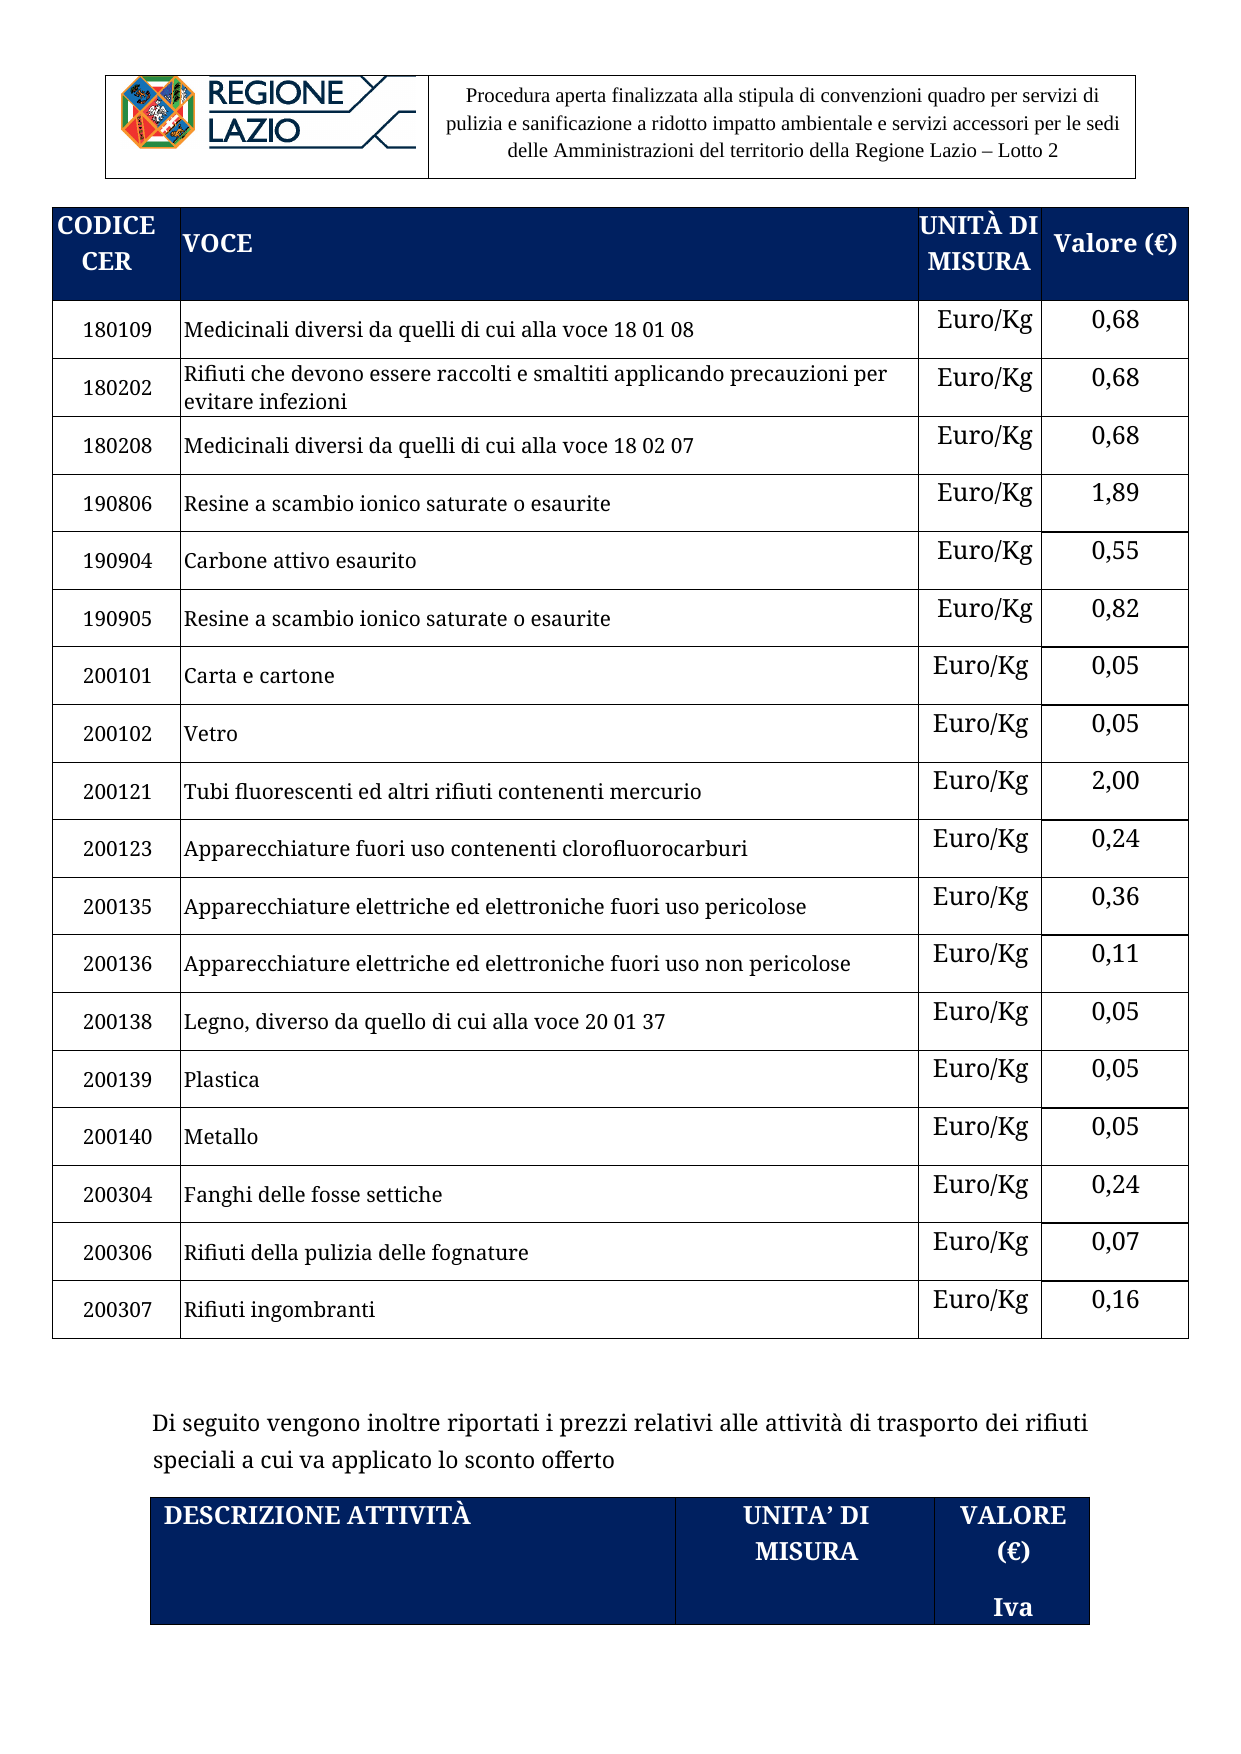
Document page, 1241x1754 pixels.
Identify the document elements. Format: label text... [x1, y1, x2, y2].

table_cell Rifiuti della pulizia delle fognature [181, 1223, 918, 1280]
table_cell Euro/Kg [919, 647, 1041, 704]
table_cell 200307 [53, 1281, 180, 1337]
table_cell Euro/Kg [919, 532, 1041, 589]
table_cell Euro/Kg [919, 475, 1041, 531]
table_cell 0,68 [1042, 417, 1188, 473]
table_cell 200123 [53, 820, 180, 877]
table_cell Euro/Kg [919, 1281, 1041, 1337]
table_cell Euro/Kg [919, 1108, 1041, 1165]
table_cell 200101 [53, 647, 180, 704]
table_cell Euro/Kg [919, 1223, 1041, 1280]
table_cell Rifiuti ingombranti [181, 1281, 918, 1337]
table_cell 0,68 [1042, 359, 1188, 416]
table_cell Euro/Kg [919, 1166, 1041, 1222]
table_cell 0,05 [1042, 1109, 1188, 1165]
table_cell Carta e cartone [181, 647, 918, 704]
table_cell Apparecchiature fuori uso contenenti clorofluorocarburi [181, 820, 918, 877]
table_cell Euro/Kg [919, 301, 1041, 357]
table_cell 0,16 [1042, 1282, 1188, 1337]
table_cell Euro/Kg [919, 993, 1041, 1049]
table_cell Plastica [181, 1051, 918, 1107]
table_cell Resine a scambio ionico saturate o esaurite [181, 590, 918, 646]
table_cell 200139 [53, 1051, 180, 1107]
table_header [151, 1498, 675, 1624]
table_cell 0,07 [1042, 1224, 1188, 1280]
table_cell 190806 [53, 475, 180, 531]
table_header UNITA’ DI MISURA [676, 1498, 934, 1624]
table_cell 0,05 [1042, 706, 1188, 761]
table_cell 0,05 [1042, 993, 1188, 1049]
table_cell Euro/Kg [919, 359, 1041, 416]
table_cell 1,89 [1042, 475, 1188, 531]
table_cell Carbone attivo esaurito [181, 532, 918, 589]
table_cell 180109 [53, 301, 180, 357]
table_header Valore (€) [1042, 208, 1188, 300]
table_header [935, 1498, 1089, 1624]
table_header UNITÀ DI MISURA [919, 208, 1041, 300]
table_cell 0,24 [1042, 1166, 1188, 1222]
table_cell Euro/Kg [919, 705, 1041, 761]
table_cell 200138 [53, 993, 180, 1049]
table_cell Tubi fluorescenti ed altri rifiuti contenenti mercurio [181, 763, 918, 819]
table_cell Rifiuti che devono essere raccolti e smaltiti applicando precauzioni per evitare infezioni [181, 359, 918, 416]
table_header VOCE [181, 208, 918, 300]
table_cell 200136 [53, 935, 180, 992]
table_cell Vetro [181, 705, 918, 761]
table_cell 180208 [53, 417, 180, 473]
table_cell 190904 [53, 532, 180, 589]
table_cell 0,24 [1042, 821, 1188, 877]
table_cell 200304 [53, 1166, 180, 1222]
table_cell Medicinali diversi da quelli di cui alla voce 18 01 08 [181, 301, 918, 357]
table_cell 200135 [53, 878, 180, 934]
table_cell Euro/Kg [919, 820, 1041, 877]
table_cell 0,36 [1042, 878, 1188, 934]
table_header CODICE CER [53, 208, 180, 300]
table_cell Apparecchiature elettriche ed elettroniche fuori uso pericolose [181, 878, 918, 934]
table_cell 200140 [53, 1108, 180, 1165]
table_cell 0,68 [1042, 301, 1188, 357]
text Di seguito vengono inoltre riportati i prezzi relativi alle attività di trasporto dei rifiuti speciali a cui va applicato lo sconto offerto [152, 1407, 1090, 1475]
table_cell Medicinali diversi da quelli di cui alla voce 18 02 07 [181, 417, 918, 473]
table_cell 0,82 [1042, 590, 1188, 646]
table_cell 190905 [53, 590, 180, 646]
table_cell 0,05 [1042, 648, 1188, 704]
table_cell 200121 [53, 763, 180, 819]
table_cell Euro/Kg [919, 417, 1041, 473]
table_cell Euro/Kg [919, 878, 1041, 934]
table_cell 2,00 [1042, 763, 1188, 819]
table_cell 200102 [53, 705, 180, 761]
table_cell 200306 [53, 1223, 180, 1280]
table_cell Legno, diverso da quello di cui alla voce 20 01 37 [181, 993, 918, 1049]
table_cell Apparecchiature elettriche ed elettroniche fuori uso non pericolose [181, 935, 918, 992]
table_cell Fanghi delle fosse settiche [181, 1166, 918, 1222]
table_cell Euro/Kg [919, 935, 1041, 992]
table_cell 0,55 [1042, 533, 1188, 589]
table_cell Resine a scambio ionico saturate o esaurite [181, 475, 918, 531]
table_cell Metallo [181, 1108, 918, 1165]
table_cell 0,05 [1042, 1051, 1188, 1107]
table_cell 0,11 [1042, 936, 1188, 992]
table_cell Euro/Kg [919, 1051, 1041, 1107]
table_cell Euro/Kg [919, 763, 1041, 819]
table_cell 180202 [53, 359, 180, 416]
table_cell Euro/Kg [919, 590, 1041, 646]
